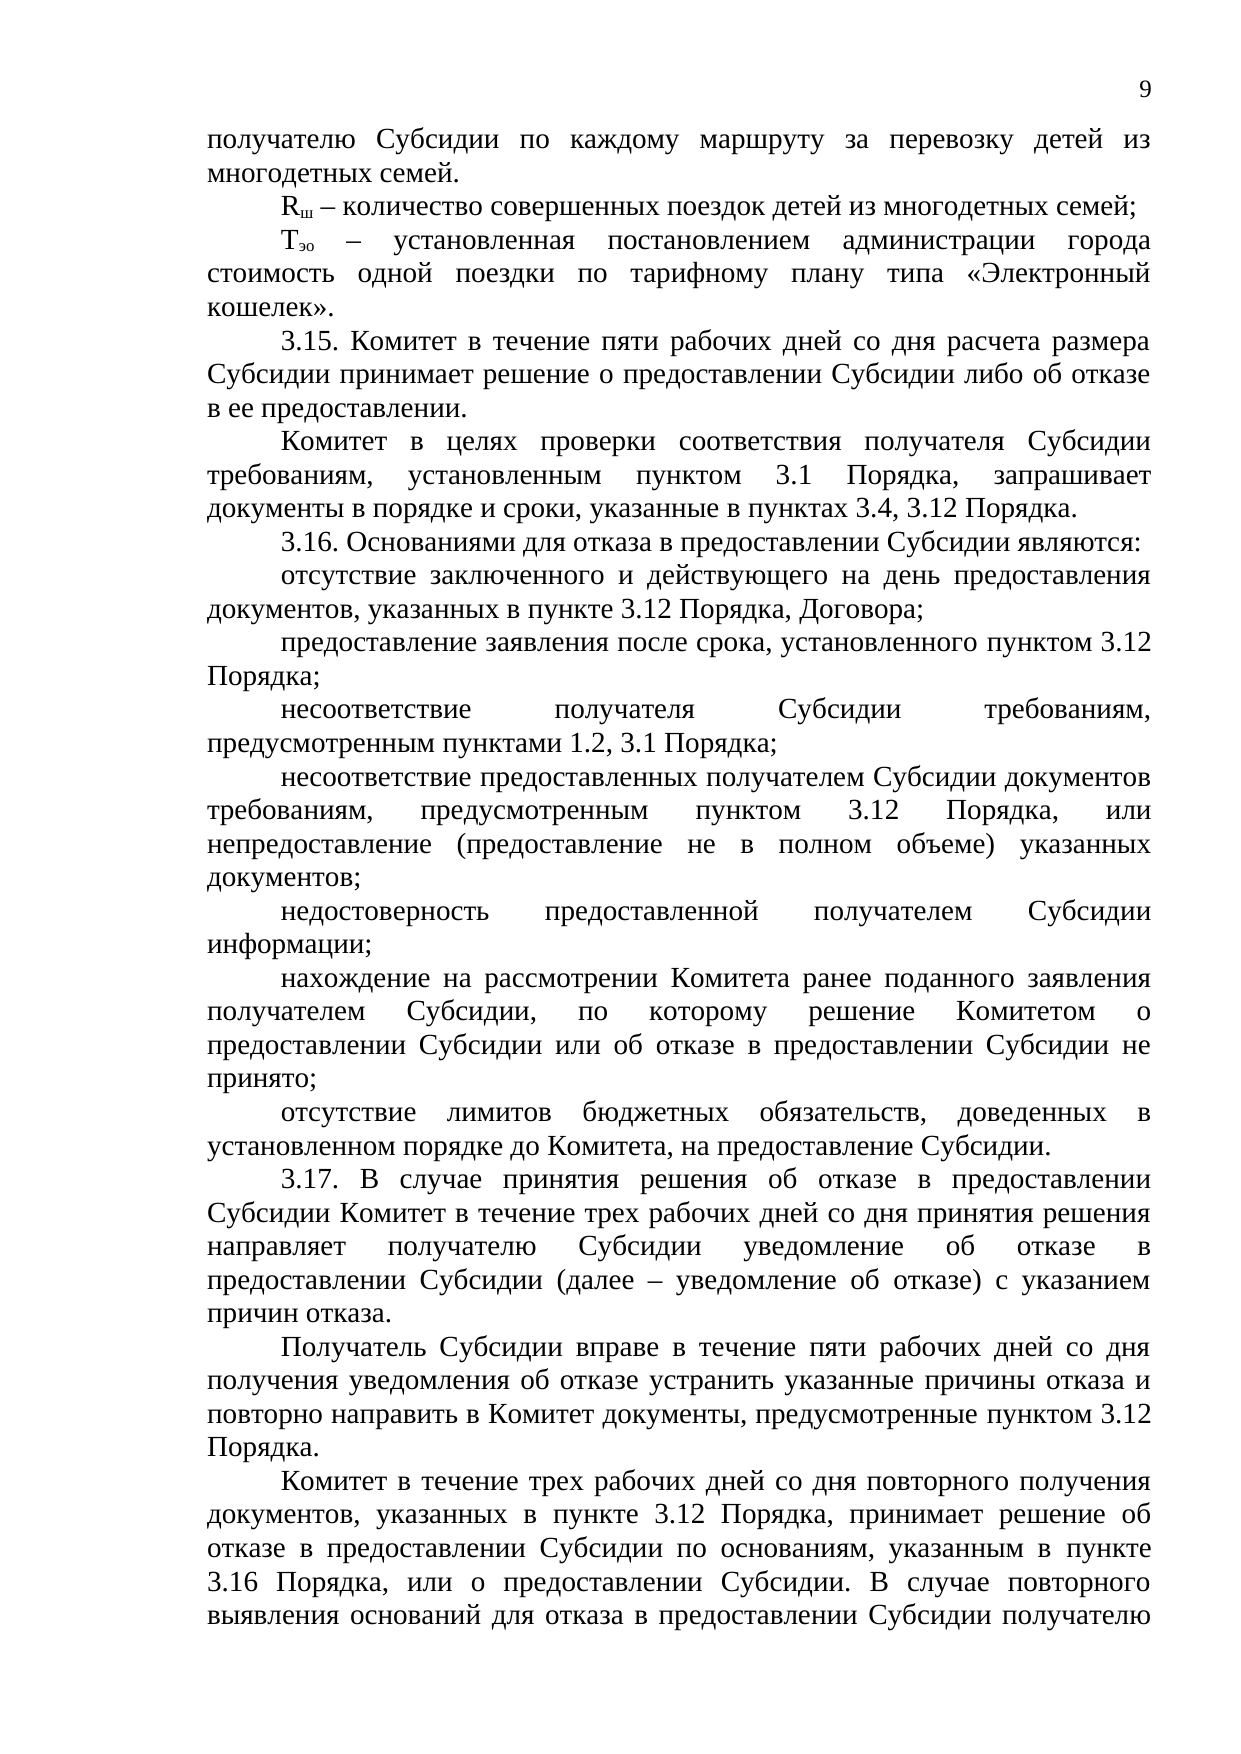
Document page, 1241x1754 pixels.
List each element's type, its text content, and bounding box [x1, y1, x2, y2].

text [207, 1463, 1152, 1631]
text Получатель Субсидии вправе в течение пяти рабочих дней со дня получения уведомления об отказе устранить указанные причины отказа и повторно направить в Комитет документы, предусмотренные пунктом 3.12 Порядка. [207, 1329, 1152, 1463]
text Тэо – установленная постановлением администрации города стоимость одной поездки по тарифному плану типа «Электронный кошелек». [207, 222, 1152, 323]
text отсутствие заключенного и действующего на день предоставления документов, указанных в пункте 3.12 Порядка, Договора; [207, 557, 1152, 624]
text недостоверность предоставленной получателем Субсидии информации; [207, 893, 1152, 960]
text 3.17. В случае принятия решения об отказе в предоставлении Субсидии Комитет в течение трех рабочих дней со дня принятия решения направляет получателю Субсидии уведомление об отказе в предоставлении Субсидии (далее – уведомление об отказе) с указанием причин отказа. [207, 1161, 1152, 1329]
text несоответствие предоставленных получателем Субсидии документов требованиям, предусмотренным пунктом 3.12 Порядка, или непредоставление (предоставление не в полном объеме) указанных документов; [207, 759, 1152, 893]
text 3.15. Комитет в течение пяти рабочих дней со дня расчета размера Субсидии принимает решение о предоставлении Субсидии либо об отказе в ее предоставлении. [207, 323, 1152, 423]
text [207, 121, 1152, 188]
text Rш – количество совершенных поездок детей из многодетных семей; [207, 188, 1152, 222]
text нахождение на рассмотрении Комитета ранее поданного заявления получателем Субсидии, по которому решение Комитетом о предоставлении Субсидии или об отказе в предоставлении Субсидии не принято; [207, 960, 1152, 1094]
text 3.16. Основаниями для отказа в предоставлении Субсидии являются: [207, 524, 1152, 557]
text предоставление заявления после срока, установленного пунктом 3.12 Порядка; [207, 624, 1152, 692]
text отсутствие лимитов бюджетных обязательств, доведенных в установленном порядке до Комитета, на предоставление Субсидии. [207, 1094, 1152, 1161]
text Комитет в целях проверки соответствия получателя Субсидии требованиям, установленным пунктом 3.1 Порядка, запрашивает документы в порядке и сроки, указанные в пунктах 3.4, 3.12 Порядка. [207, 423, 1152, 524]
text несоответствие получателя Субсидии требованиям, предусмотренным пунктами 1.2, 3.1 Порядка; [207, 692, 1152, 759]
